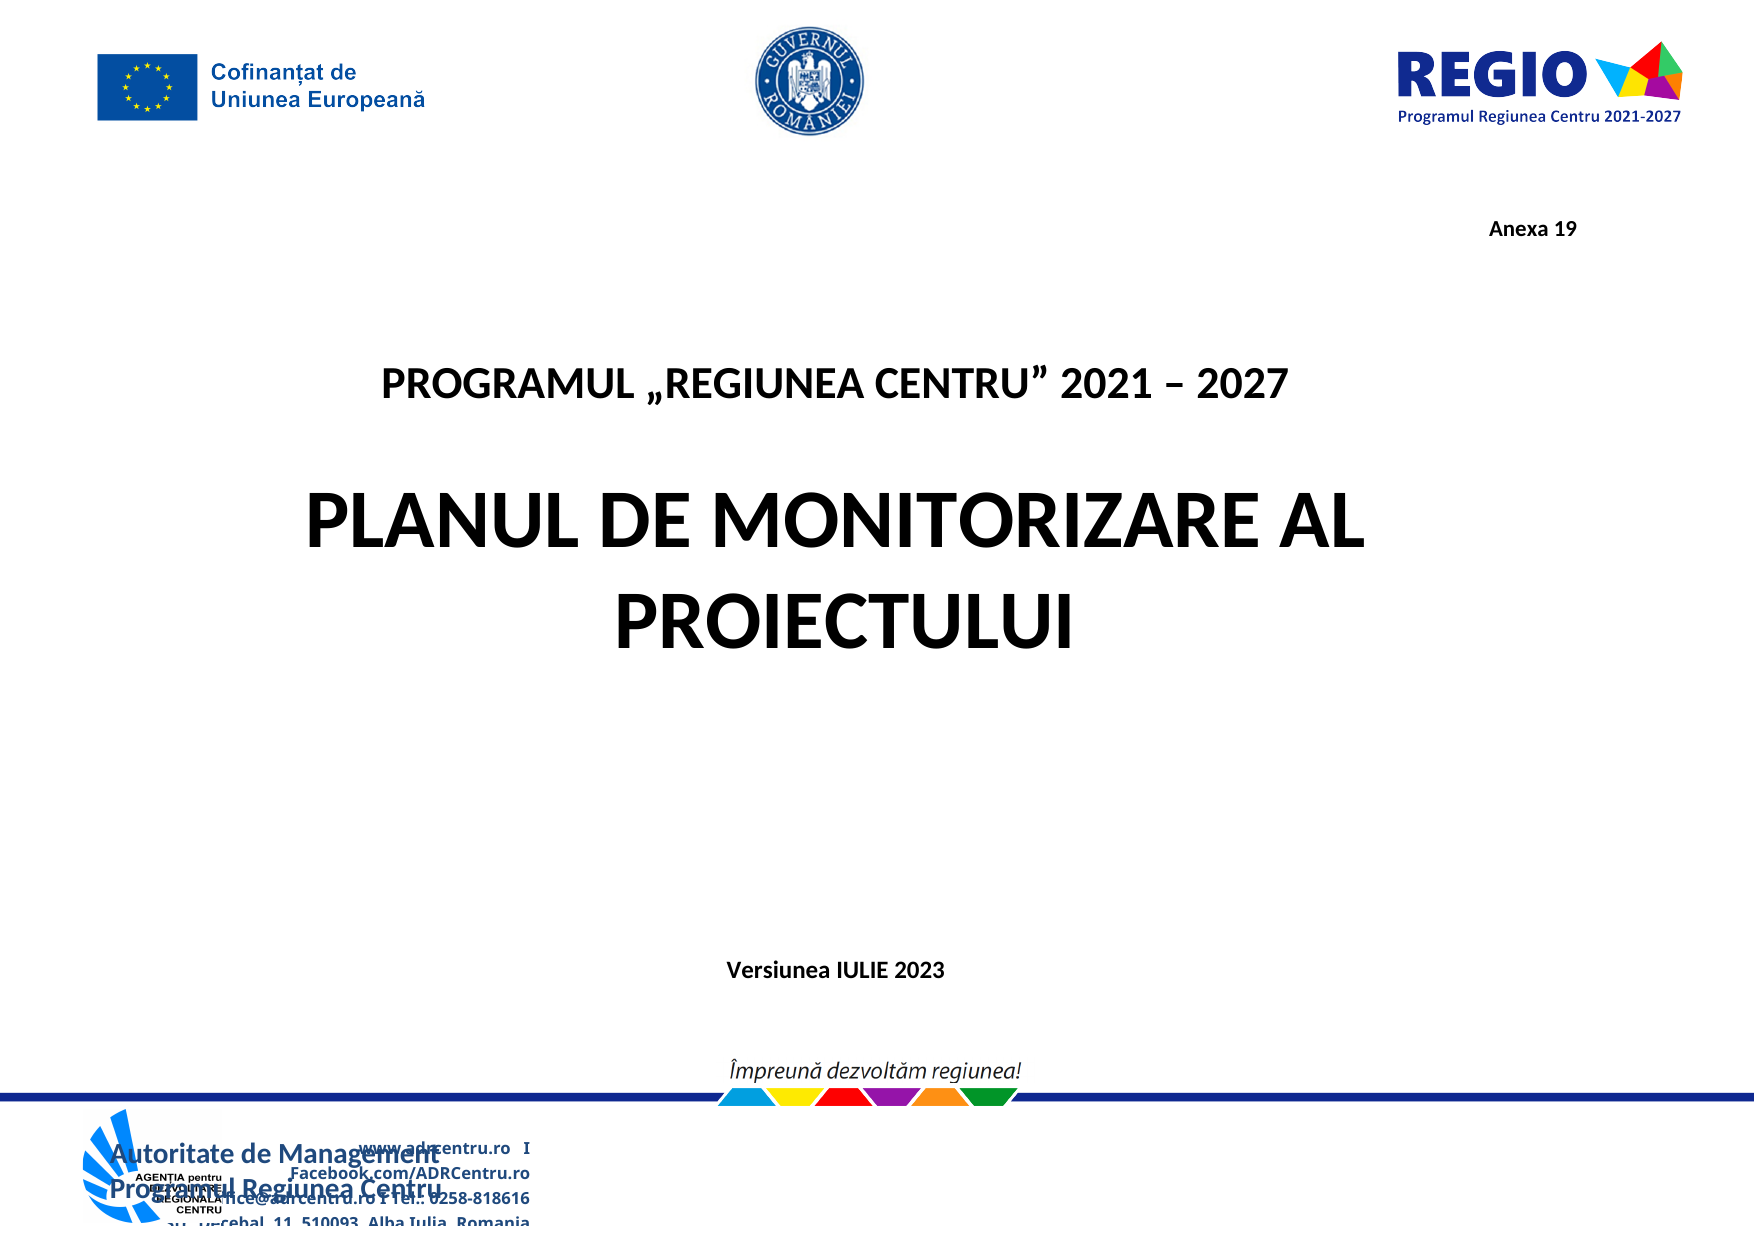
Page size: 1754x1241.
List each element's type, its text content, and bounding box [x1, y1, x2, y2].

picture [735, 0, 880, 154]
picture [763, 1088, 1754, 1106]
text Versiunea IULIE 2023 [94, 954, 1577, 985]
text PLANUL DE MONITORIZARE AL [94, 466, 1577, 568]
text Anexa 19 [94, 214, 1577, 242]
picture [0, 1088, 731, 1106]
picture [93, 50, 452, 125]
picture [82, 1109, 222, 1223]
text PROGRAMUL „REGIUNEA CENTRU” 2021 – 2027 [94, 354, 1577, 410]
picture [716, 1057, 1035, 1083]
text PROIECTULUI [94, 568, 1577, 669]
picture [1398, 41, 1683, 125]
